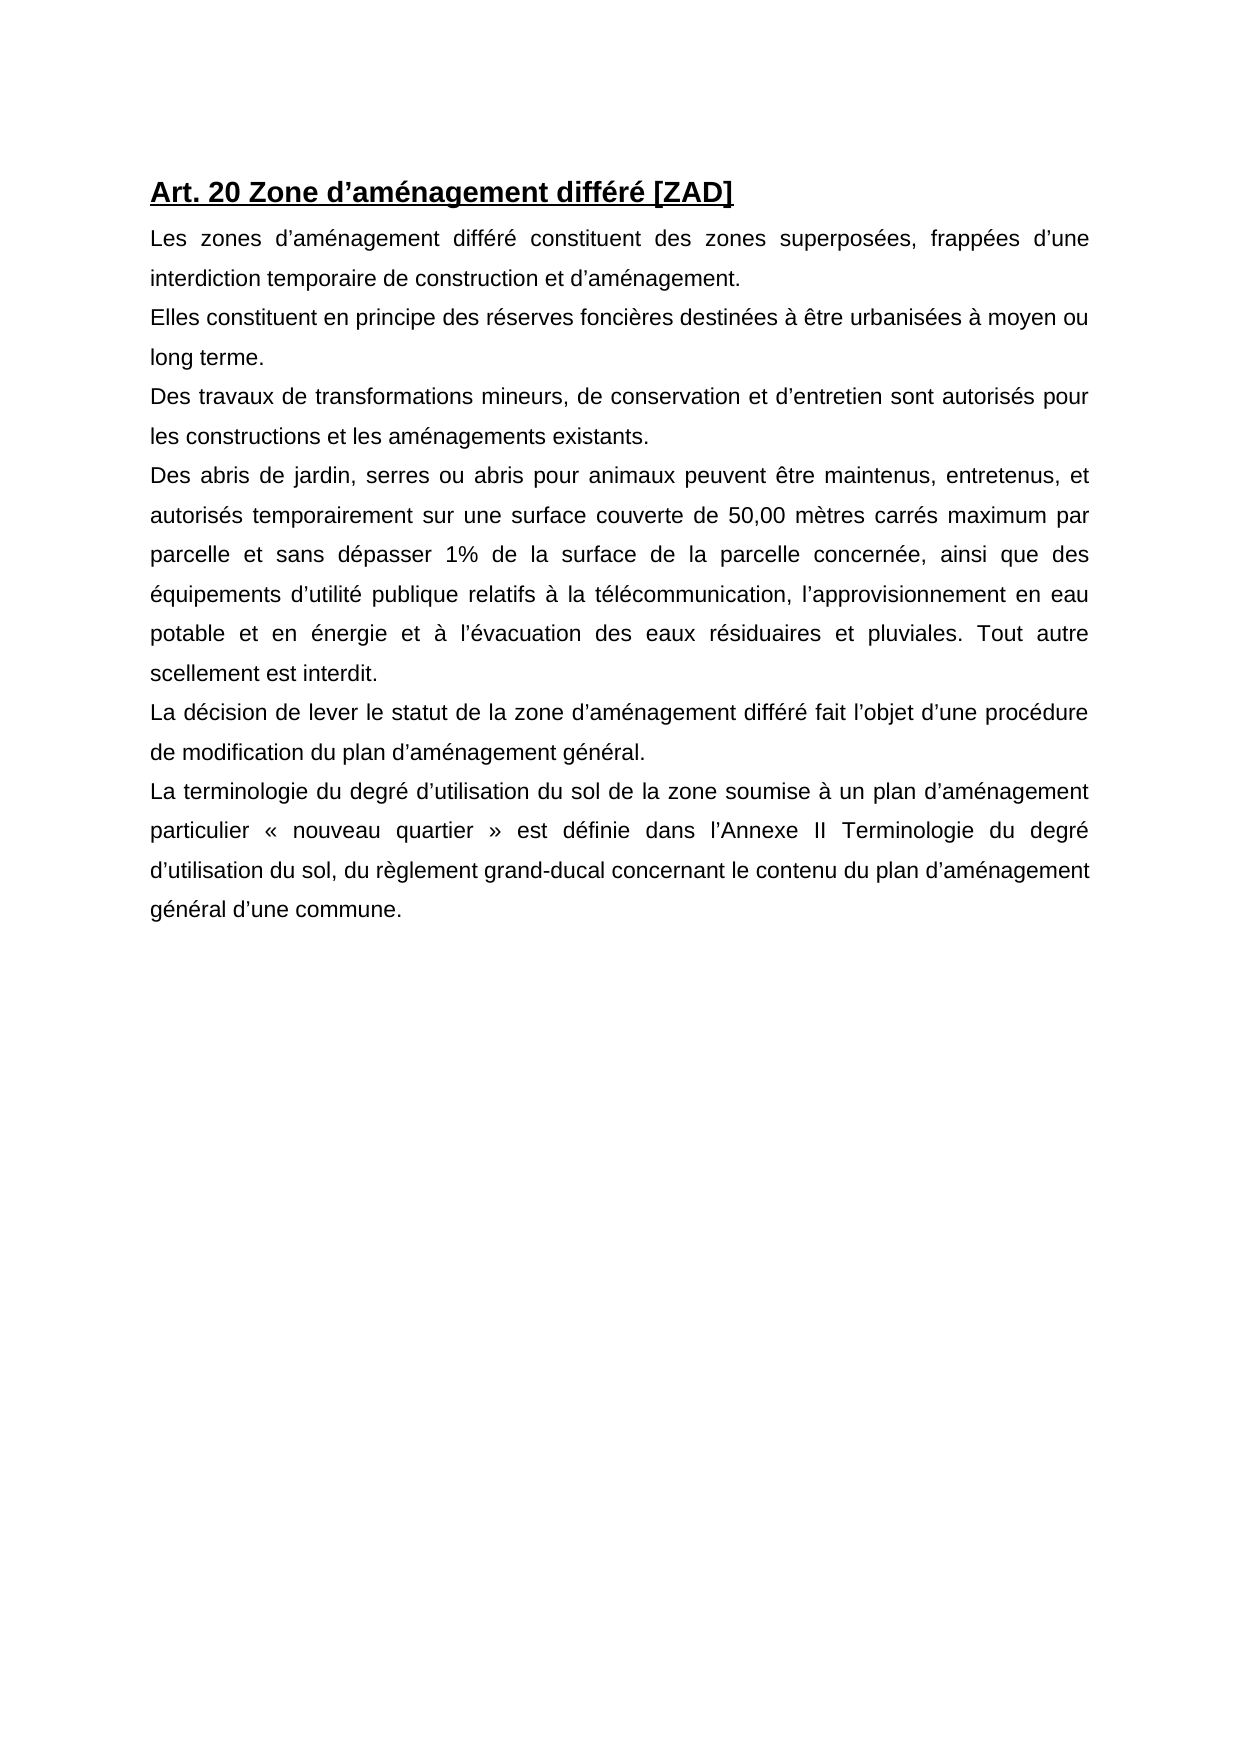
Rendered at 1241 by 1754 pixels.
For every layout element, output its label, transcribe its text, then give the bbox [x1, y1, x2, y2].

subtitle Art. 20 Zone d’aménagement différé [ZAD] [150, 175, 1090, 208]
text Des travaux de transformations mineurs, de conservation et d’entretien sont autorisés pour les constructions et les aménagements existants. [150, 383, 1090, 449]
text La décision de lever le statut de la zone d’aménagement différé fait l’objet d’une procédure de modification du plan d’aménagement général. [150, 699, 1090, 765]
text Des abris de jardin, serres ou abris pour animaux peuvent être maintenus, entretenus, et autorisés temporairement sur une surface couverte de 50,00 mètres carrés maximum par parcelle et sans dépasser 1% de la surface de la parcelle concernée, ainsi que des équipements d’utilité publique relatifs à la télécommunication, l’approvisionnement en eau potable et en énergie et à l’évacuation des eaux résiduaires et pluviales. Tout autre scellement est interdit. [150, 462, 1090, 686]
text Les zones d’aménagement différé constituent des zones superposées, frappées d’une interdiction temporaire de construction et d’aménagement. [150, 225, 1090, 291]
text La terminologie du degré d’utilisation du sol de la zone soumise à un plan d’aménagement particulier « nouveau quartier » est définie dans l’Annexe II Terminologie du degré d’utilisation du sol, du règlement grand-ducal concernant le contenu du plan d’aménagement général d’une commune. [150, 778, 1090, 923]
text Elles constituent en principe des réserves foncières destinées à être urbanisées à moyen ou long terme. [150, 304, 1090, 370]
